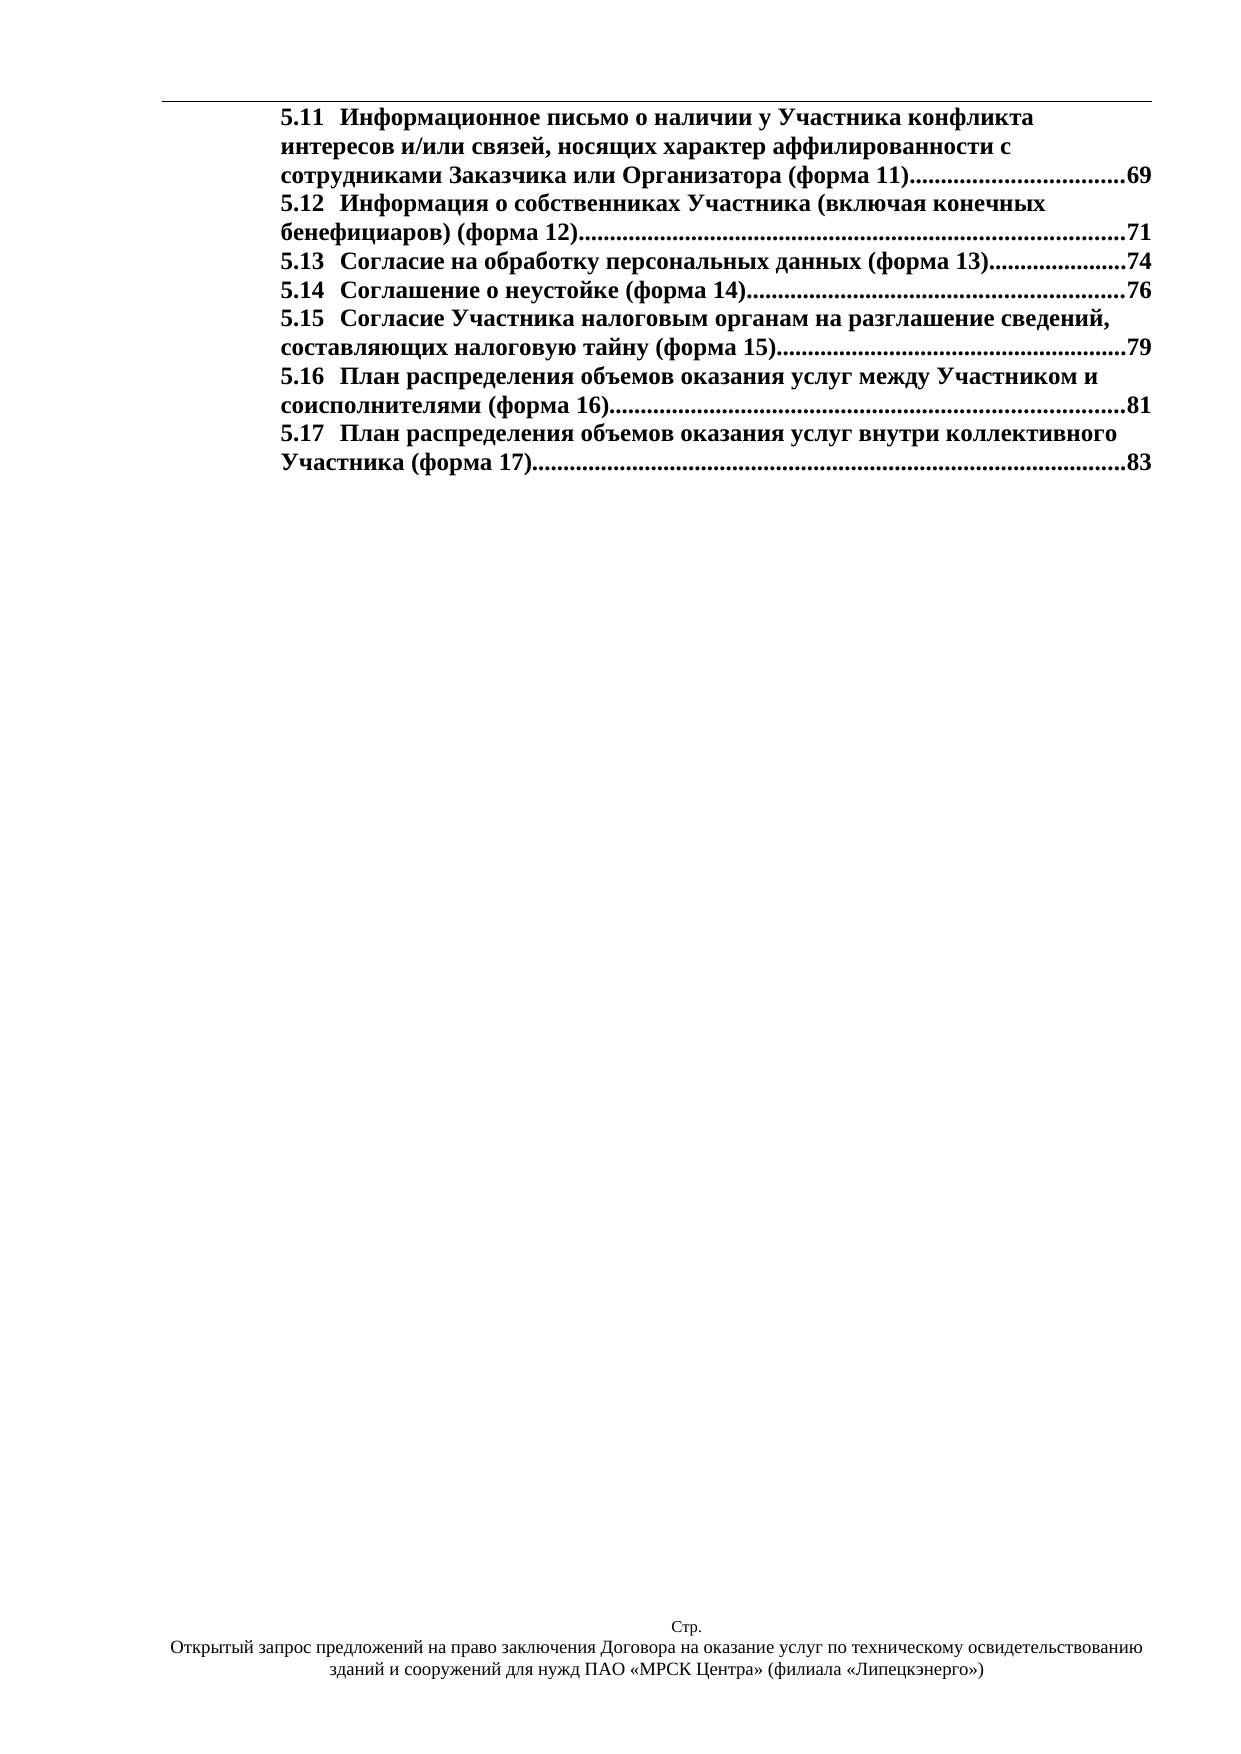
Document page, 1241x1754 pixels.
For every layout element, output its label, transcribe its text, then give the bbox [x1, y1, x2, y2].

text 5.13 Согласие на обработку персональных данных (форма 13) 74 [280, 246, 1133, 275]
text 5.16 План распределения объемов оказания услуг между Участником и соисполнителями (форма 16) 81 [280, 361, 1133, 418]
text 5.17 План распределения объемов оказания услуг внутри коллективного Участника (форма 17) 83 [280, 418, 1133, 476]
text 5.12 Информация о собственниках Участника (включая конечных бенефициаров) (форма 12) 71 [280, 188, 1133, 246]
text 5.11 Информационное письмо о наличии у Участника конфликта интересов и/или связей, носящих характер аффилированности с сотрудниками Заказчика или Организатора (форма 11) 69 [280, 102, 1133, 188]
text 5.14 Соглашение о неустойке (форма 14) 76 [280, 275, 1133, 303]
text 5.15 Согласие Участника налоговым органам на разглашение сведений, составляющих налоговую тайну (форма 15) 79 [280, 303, 1133, 361]
